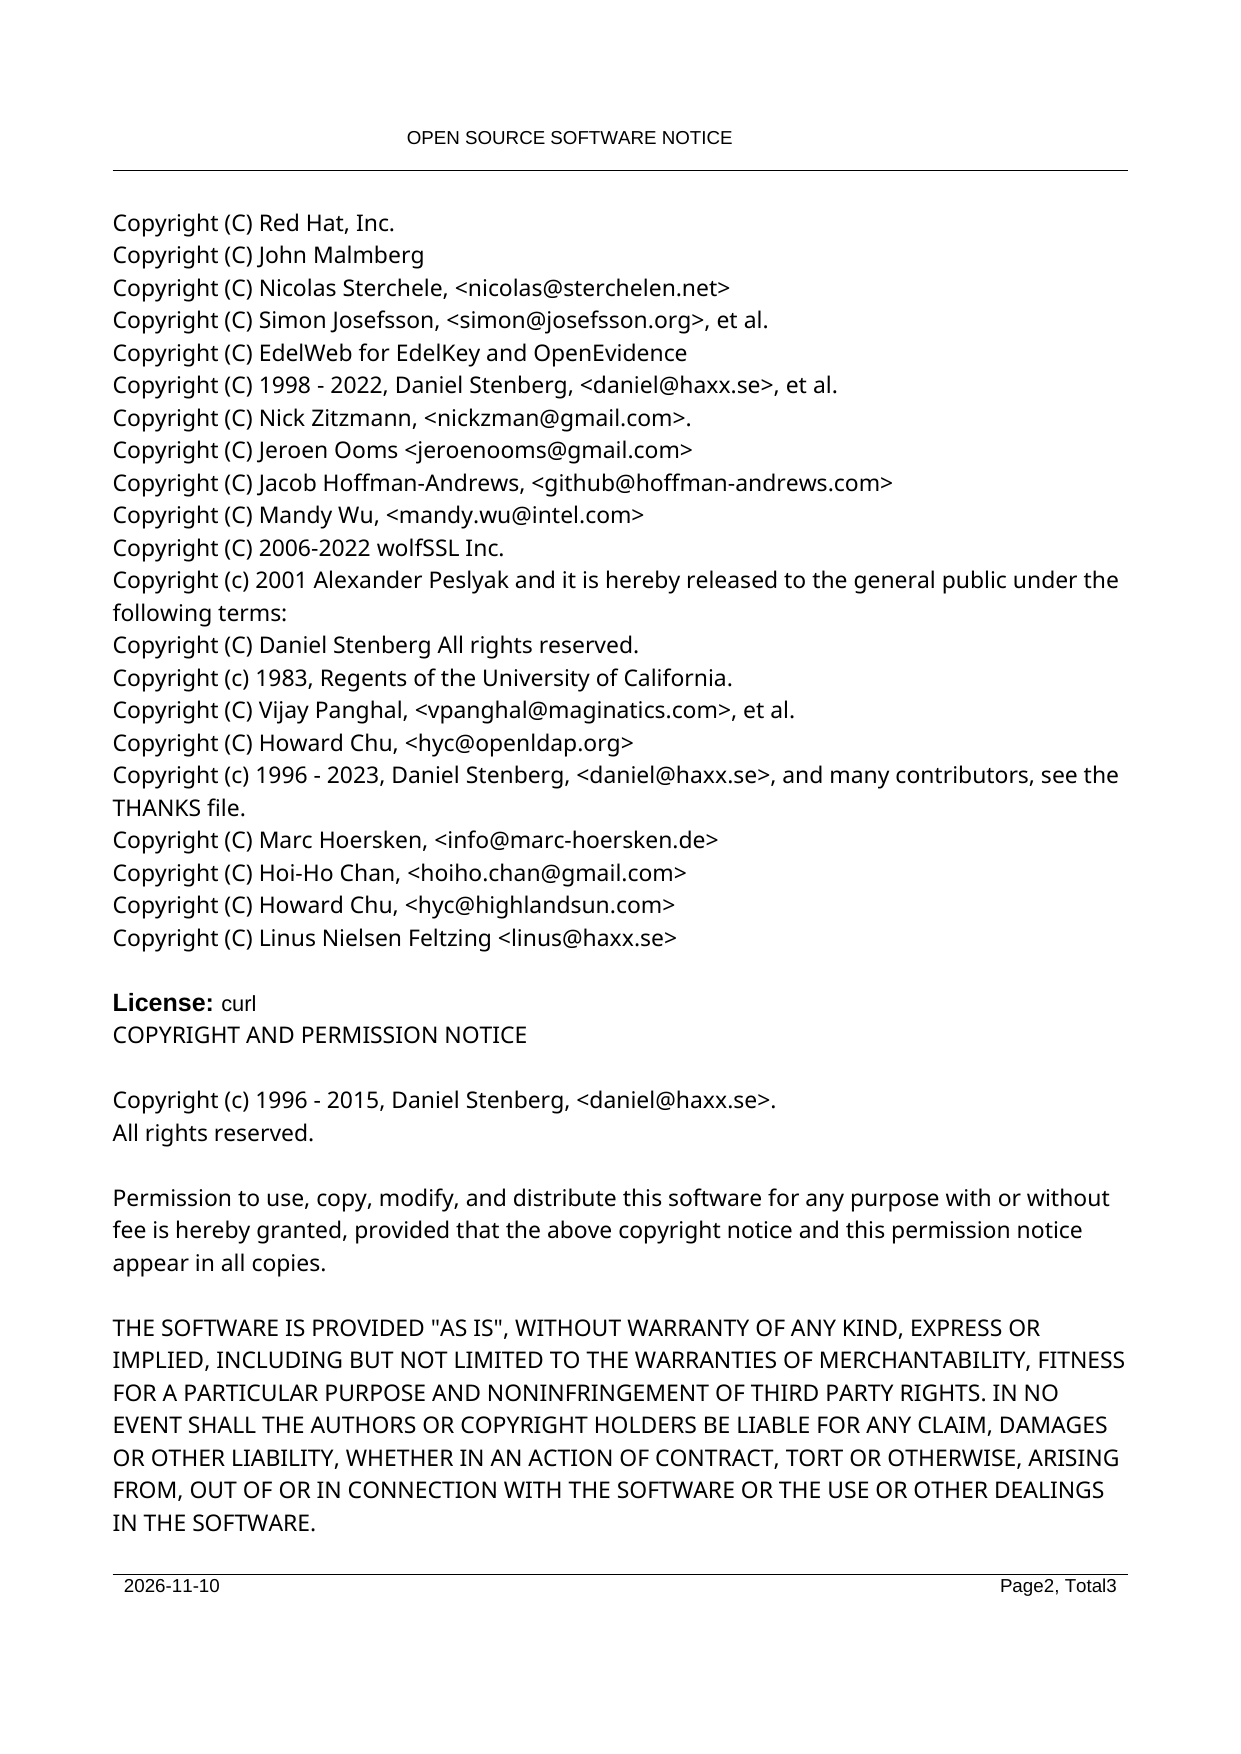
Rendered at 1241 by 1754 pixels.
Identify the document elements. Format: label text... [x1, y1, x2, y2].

text All rights reserved. [112, 1116, 1128, 1149]
text Copyright (c) 1996 - 2015, Daniel Stenberg, <daniel@haxx.se>. [112, 1084, 1128, 1116]
text THE SOFTWARE IS PROVIDED "AS IS", WITHOUT WARRANTY OF ANY KIND, EXPRESS OR IMPLIED, INCLUDING BUT NOT LIMITED TO THE WARRANTIES OF MERCHANTABILITY, FITNESS FOR A PARTICULAR PURPOSE AND NONINFRINGEMENT OF THIRD PARTY RIGHTS. IN NO EVENT SHALL THE AUTHORS OR COPYRIGHT HOLDERS BE LIABLE FOR ANY CLAIM, DAMAGES OR OTHER LIABILITY, WHETHER IN AN ACTION OF CONTRACT, TORT OR OTHERWISE, ARISING FROM, OUT OF OR IN CONNECTION WITH THE SOFTWARE OR THE USE OR OTHER DEALINGS IN THE SOFTWARE. [112, 1311, 1128, 1539]
text License: curl [112, 986, 1128, 1019]
text Permission to use, copy, modify, and distribute this software for any purpose with or without fee is hereby granted, provided that the above copyright notice and this permission notice appear in all copies. [112, 1181, 1128, 1279]
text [112, 206, 1128, 986]
text COPYRIGHT AND PERMISSION NOTICE [112, 1019, 1128, 1051]
